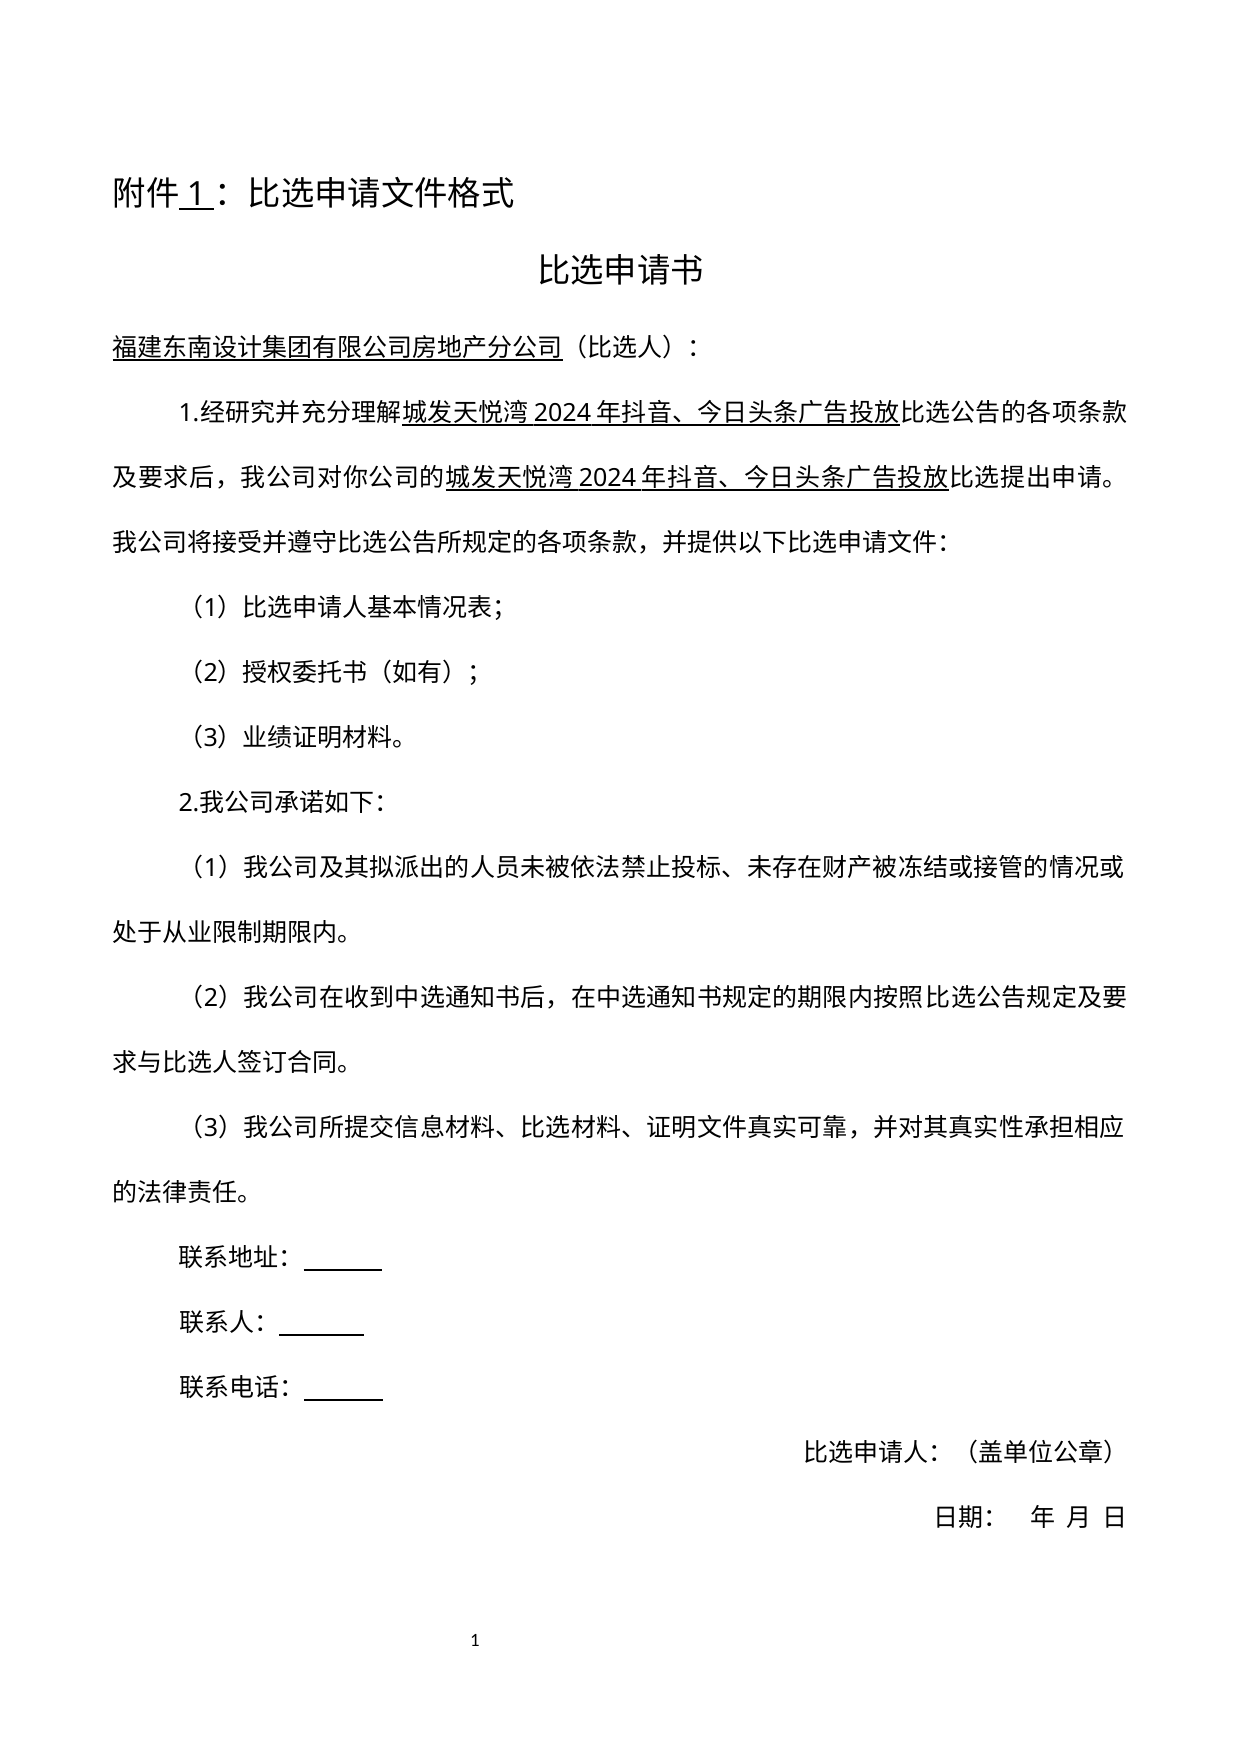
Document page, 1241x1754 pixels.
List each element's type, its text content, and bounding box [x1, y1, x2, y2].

text 福建东南设计集团有限公司房地产分公司（比选人）： [112, 313, 1128, 378]
text 联系人： [112, 1288, 1128, 1353]
text 1.经研究并充分理解城发天悦湾2024年抖音、今日头条广告投放比选公告的各项条款及要求后，我公司对你公司的城发天悦湾2024年抖音、今日头条广告投放比选提出申请。我公司将接受并遵守比选公告所规定的各项条款，并提供以下比选申请文件： [112, 378, 1128, 573]
text （1）比选申请人基本情况表； [112, 573, 1128, 638]
list 业绩证明材料。 [112, 703, 1128, 768]
text 比选申请人：（盖单位公章） [112, 1418, 1128, 1483]
text 附件 1 ：比选申请文件格式 [112, 158, 1128, 223]
text （1）我公司及其拟派出的人员未被依法禁止投标、未存在财产被冻结或接管的情况或处于从业限制期限内。 [112, 833, 1128, 963]
text 2.我公司承诺如下： [112, 768, 1128, 833]
text 比选申请书 [112, 236, 1128, 301]
text （2）我公司在收到中选通知书后，在中选通知书规定的期限内按照比选公告规定及要求与比选人签订合同。 [112, 963, 1128, 1093]
text 联系电话： [112, 1353, 1128, 1418]
text 联系地址： [112, 1223, 1128, 1288]
text 日期： 年 月 日 [112, 1483, 1128, 1548]
text （3）我公司所提交信息材料、比选材料、证明文件真实可靠，并对其真实性承担相应的法律责任。 [112, 1093, 1128, 1223]
list 授权委托书（如有）； [112, 638, 1128, 703]
